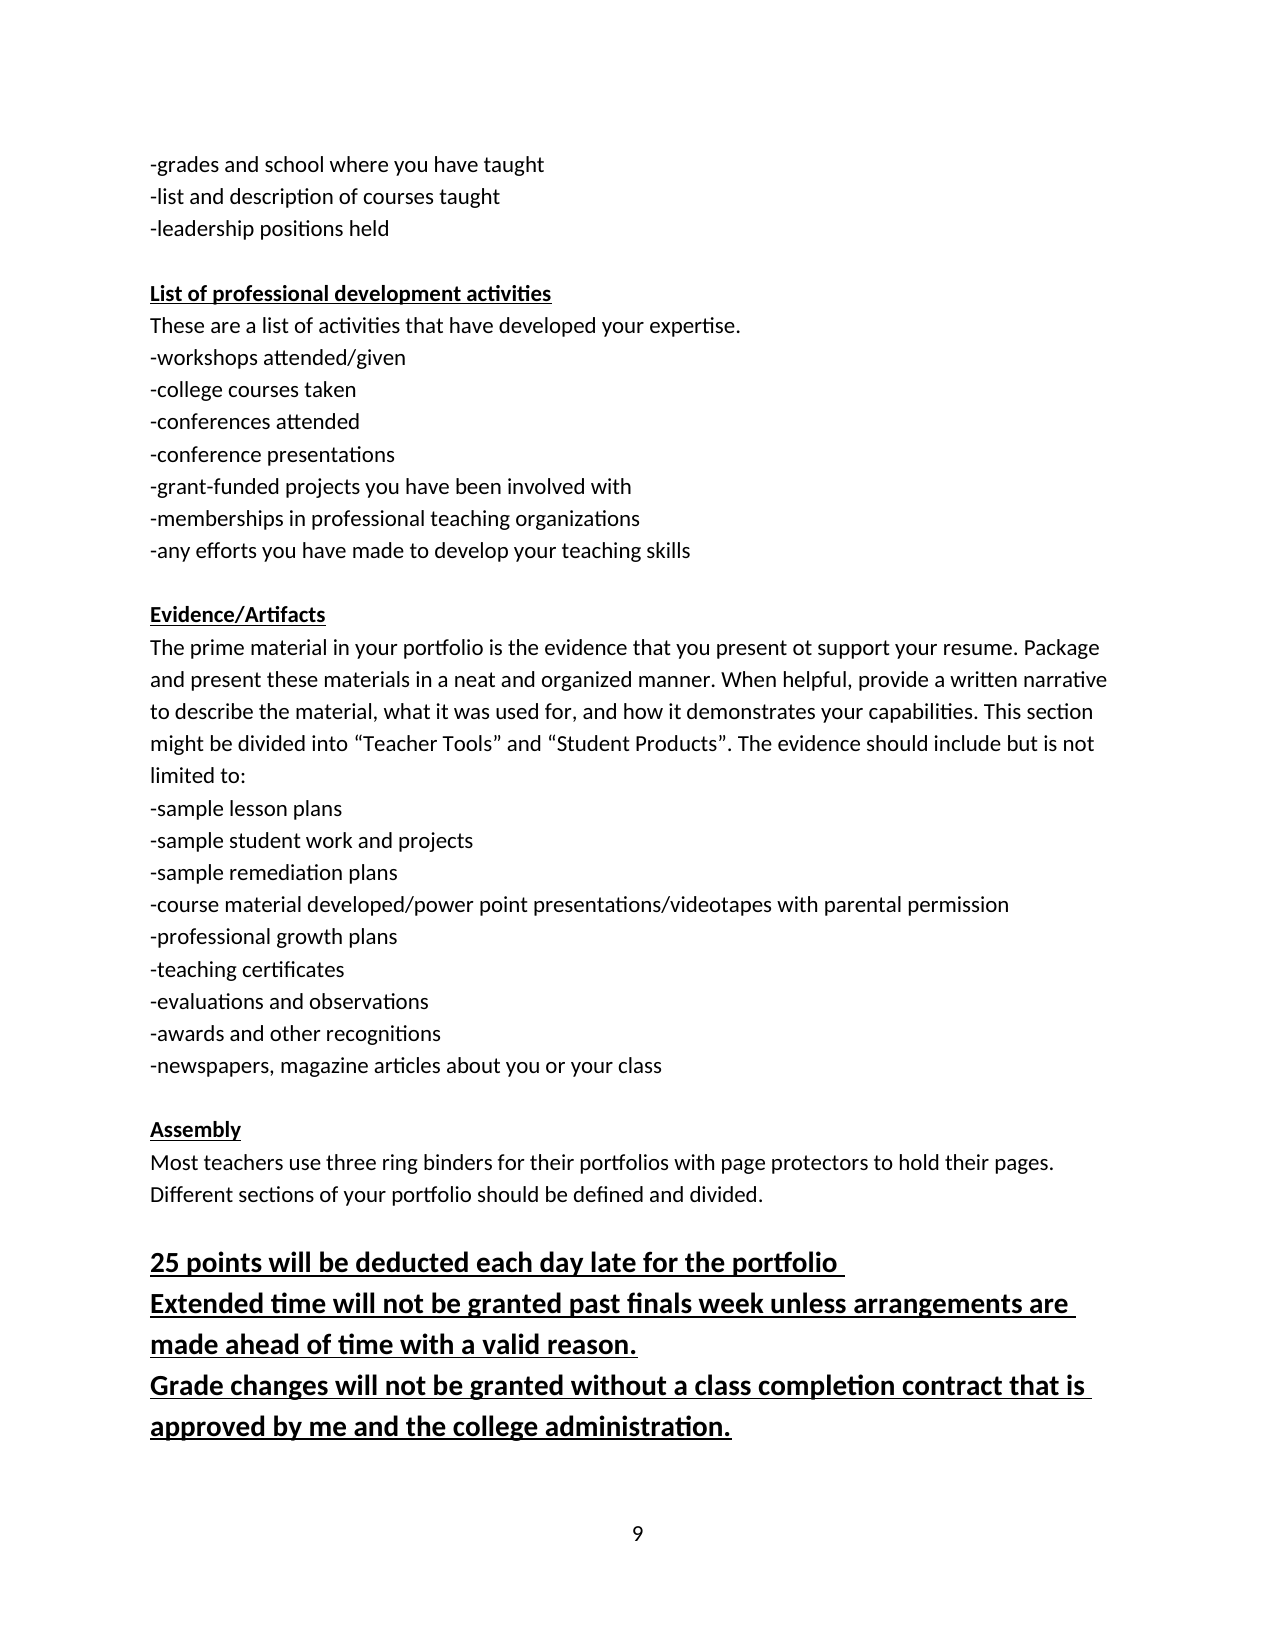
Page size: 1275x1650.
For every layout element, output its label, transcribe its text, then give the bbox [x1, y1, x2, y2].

text -leadership positions held [150, 214, 1125, 242]
text 25 points will be deducted each day late for the portfolio [150, 1244, 1125, 1280]
text Assembly [150, 1116, 1125, 1144]
text -workshops attended/given [150, 343, 1125, 371]
text Extended time will not be granted past finals week unless arrangements are made ahead of time with a valid reason. [150, 1285, 1125, 1362]
text These are a list of activities that have developed your expertise. [150, 311, 1125, 339]
text -teaching certificates [150, 955, 1125, 983]
text List of professional development activities [150, 279, 1125, 307]
text -sample student work and projects [150, 826, 1125, 854]
text Most teachers use three ring binders for their portfolios with page protectors to hold their pages. Different sections of your portfolio should be defined and divided. [150, 1148, 1125, 1208]
text -grades and school where you have taught [150, 150, 1125, 178]
text -professional growth plans [150, 922, 1125, 951]
text The prime material in your portfolio is the evidence that you present ot support your resume. Package and present these materials in a neat and organized manner. When helpful, provide a written narrative to describe the material, what it was used for, and how it demonstrates your capabilities. This section might be divided into “Teacher Tools” and “Student Products”. The evidence should include but is not limited to: [150, 633, 1125, 789]
text -college courses taken [150, 375, 1125, 403]
text Evidence/Artifacts [150, 601, 1125, 629]
text -list and description of courses taught [150, 182, 1125, 210]
text -evaluations and observations [150, 987, 1125, 1015]
text Grade changes will not be granted without a class completion contract that is approved by me and the college administration. [150, 1367, 1125, 1444]
text -grant-funded projects you have been involved with [150, 472, 1125, 500]
text -sample remediation plans [150, 858, 1125, 886]
text -conferences attended [150, 407, 1125, 436]
text -memberships in professional teaching organizations [150, 504, 1125, 532]
text -awards and other recognitions [150, 1019, 1125, 1047]
text -newspapers, magazine articles about you or your class [150, 1051, 1125, 1079]
text -any efforts you have made to develop your teaching skills [150, 536, 1125, 564]
text -conference presentations [150, 440, 1125, 468]
text -sample lesson plans [150, 794, 1125, 822]
text -course material developed/power point presentations/videotapes with parental permission [150, 890, 1125, 918]
